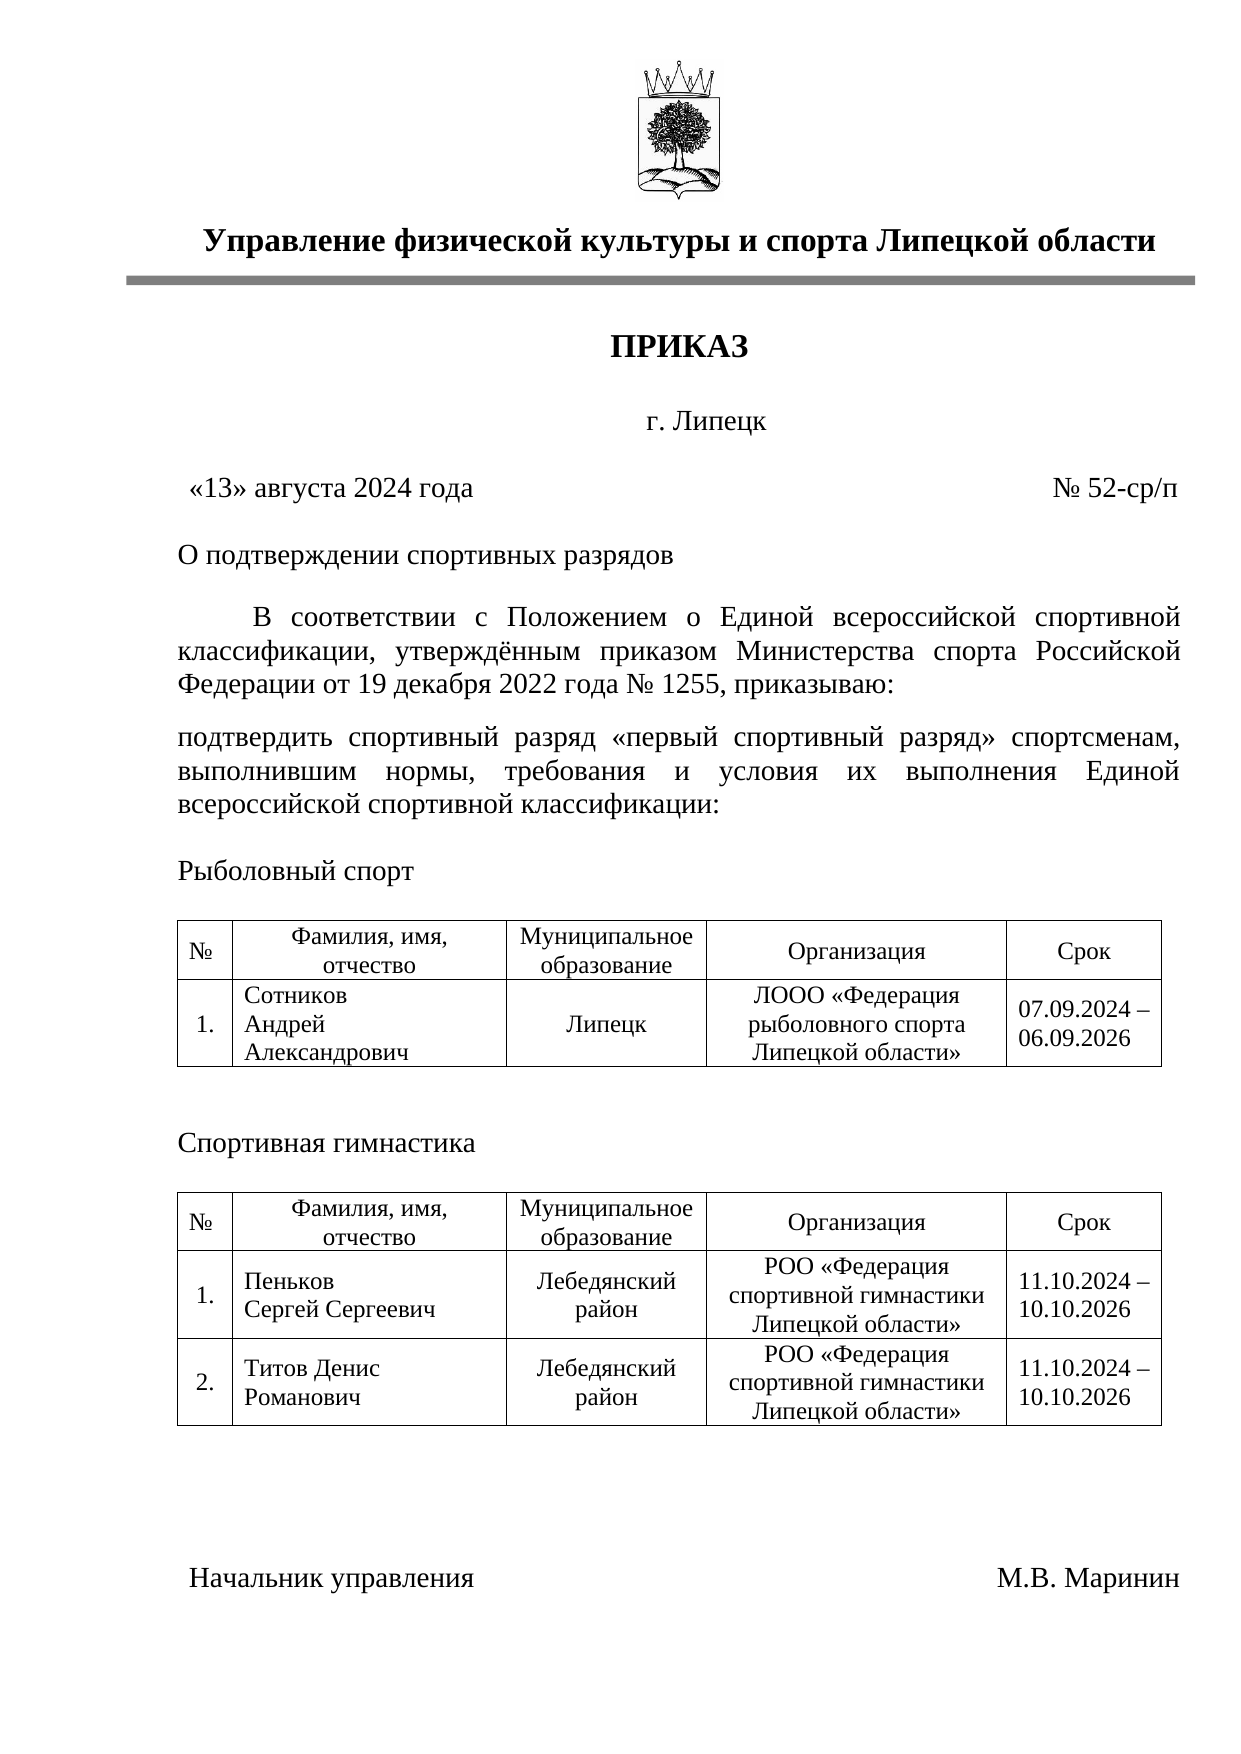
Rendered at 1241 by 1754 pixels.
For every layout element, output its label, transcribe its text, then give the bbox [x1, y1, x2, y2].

table_cell Сотников Андрей Александрович [233, 980, 506, 1066]
table_header Срок [1007, 1193, 1161, 1250]
table_header № 52-ср/п [852, 403, 1189, 503]
text подтвердить спортивный разряд «первый спортивный разряд» спортсменам, выполнившим нормы, требования и условия их выполнения Единой всероссийской спортивной классификации: [177, 719, 1181, 820]
table_header Фамилия, имя, отчество [233, 1193, 506, 1250]
table_cell Титов Денис Романович [233, 1339, 506, 1425]
table_header г. Липецк [561, 403, 852, 503]
table_cell Пеньков Сергей Сергеевич [233, 1251, 506, 1338]
text Рыболовный спорт [177, 853, 1181, 887]
table_cell Липецк [507, 980, 706, 1066]
table_header № [178, 921, 232, 979]
table_cell Лебедянский район [507, 1339, 706, 1425]
table_cell 1. [178, 980, 232, 1066]
table_cell РОО «Федерация спортивной гимнастики Липецкой области» [707, 1339, 1006, 1425]
text ПРИКАЗ [177, 326, 1181, 364]
text Спортивная гимнастика [177, 1125, 1181, 1158]
text В соответствии с Положением о Единой всероссийской спортивной классификации, утверждённым приказом Министерства спорта Российской Федерации от 19 декабря 2022 года № 1255, приказываю: [177, 599, 1181, 700]
table_cell Лебедянский район [507, 1251, 706, 1338]
table_header «13» августа 2024 года [177, 403, 561, 503]
table_header Срок [1007, 921, 1161, 979]
table_cell 11.10.2024 – 10.10.2026 [1007, 1251, 1161, 1338]
table_cell 11.10.2024 – 10.10.2026 [1007, 1339, 1161, 1425]
text Управление физической культуры и спорта Липецкой области [177, 221, 1181, 259]
table_header Муниципальное образование [507, 1193, 706, 1250]
table_cell 1. [178, 1251, 232, 1338]
table_header № [178, 1193, 232, 1250]
table_header Муниципальное образование [507, 921, 706, 979]
table_header Начальник управления [177, 1560, 677, 1614]
table_cell РОО «Федерация спортивной гимнастики Липецкой области» [707, 1251, 1006, 1338]
table_header Фамилия, имя, отчество [233, 921, 506, 979]
table_cell 07.09.2024 – 06.09.2026 [1007, 980, 1161, 1066]
text О подтверждении спортивных разрядов [177, 537, 1181, 571]
table_cell ЛООО «Федерация рыболовного спорта Липецкой области» [707, 980, 1006, 1066]
picture [634, 59, 724, 202]
table_header Организация [707, 1193, 1006, 1250]
table_header М.В. Маринин [677, 1560, 1191, 1614]
table_header Организация [707, 921, 1006, 979]
table_cell 2. [178, 1339, 232, 1425]
